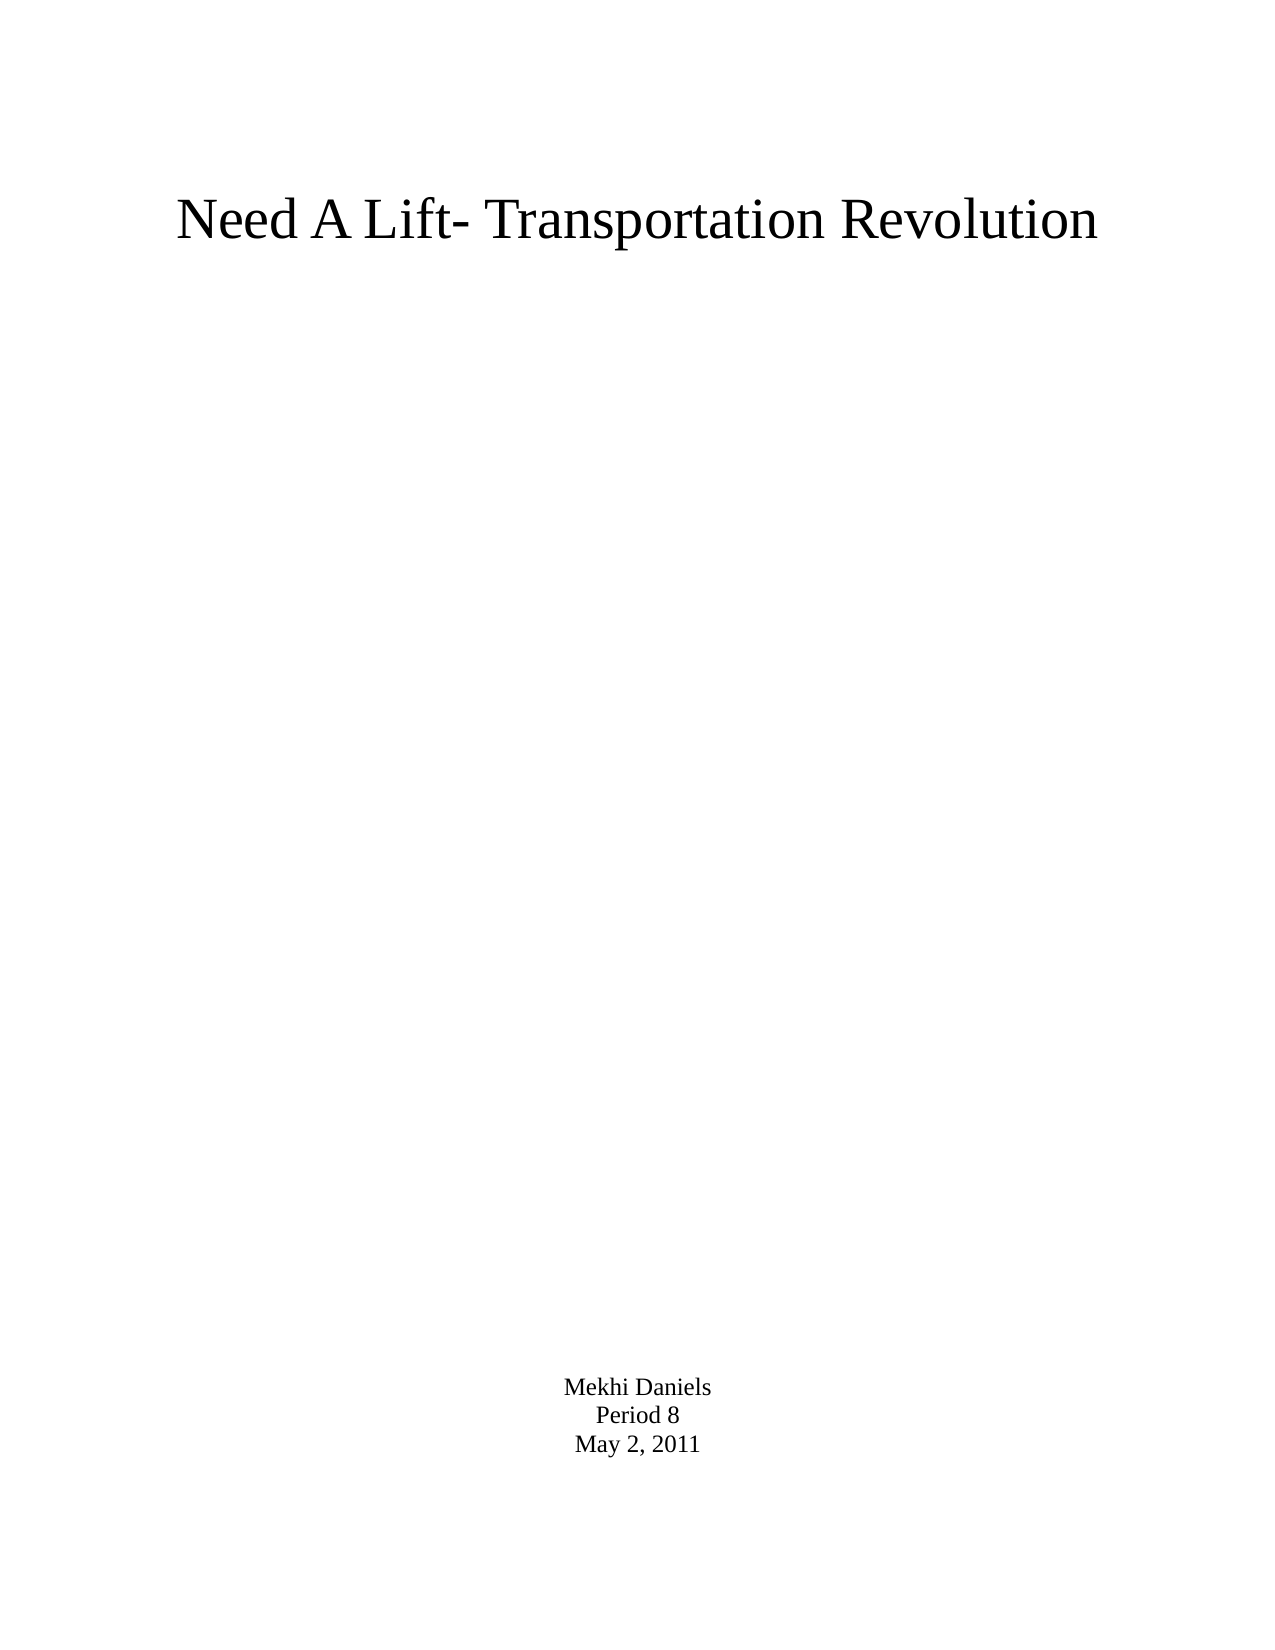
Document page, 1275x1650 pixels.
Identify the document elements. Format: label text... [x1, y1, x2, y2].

text Mekhi Daniels [150, 1372, 1125, 1401]
text May 2, 2011 [150, 1429, 1125, 1458]
text Need A Lift- Transportation Revolution [150, 183, 1125, 251]
text Period 8 [150, 1401, 1125, 1429]
